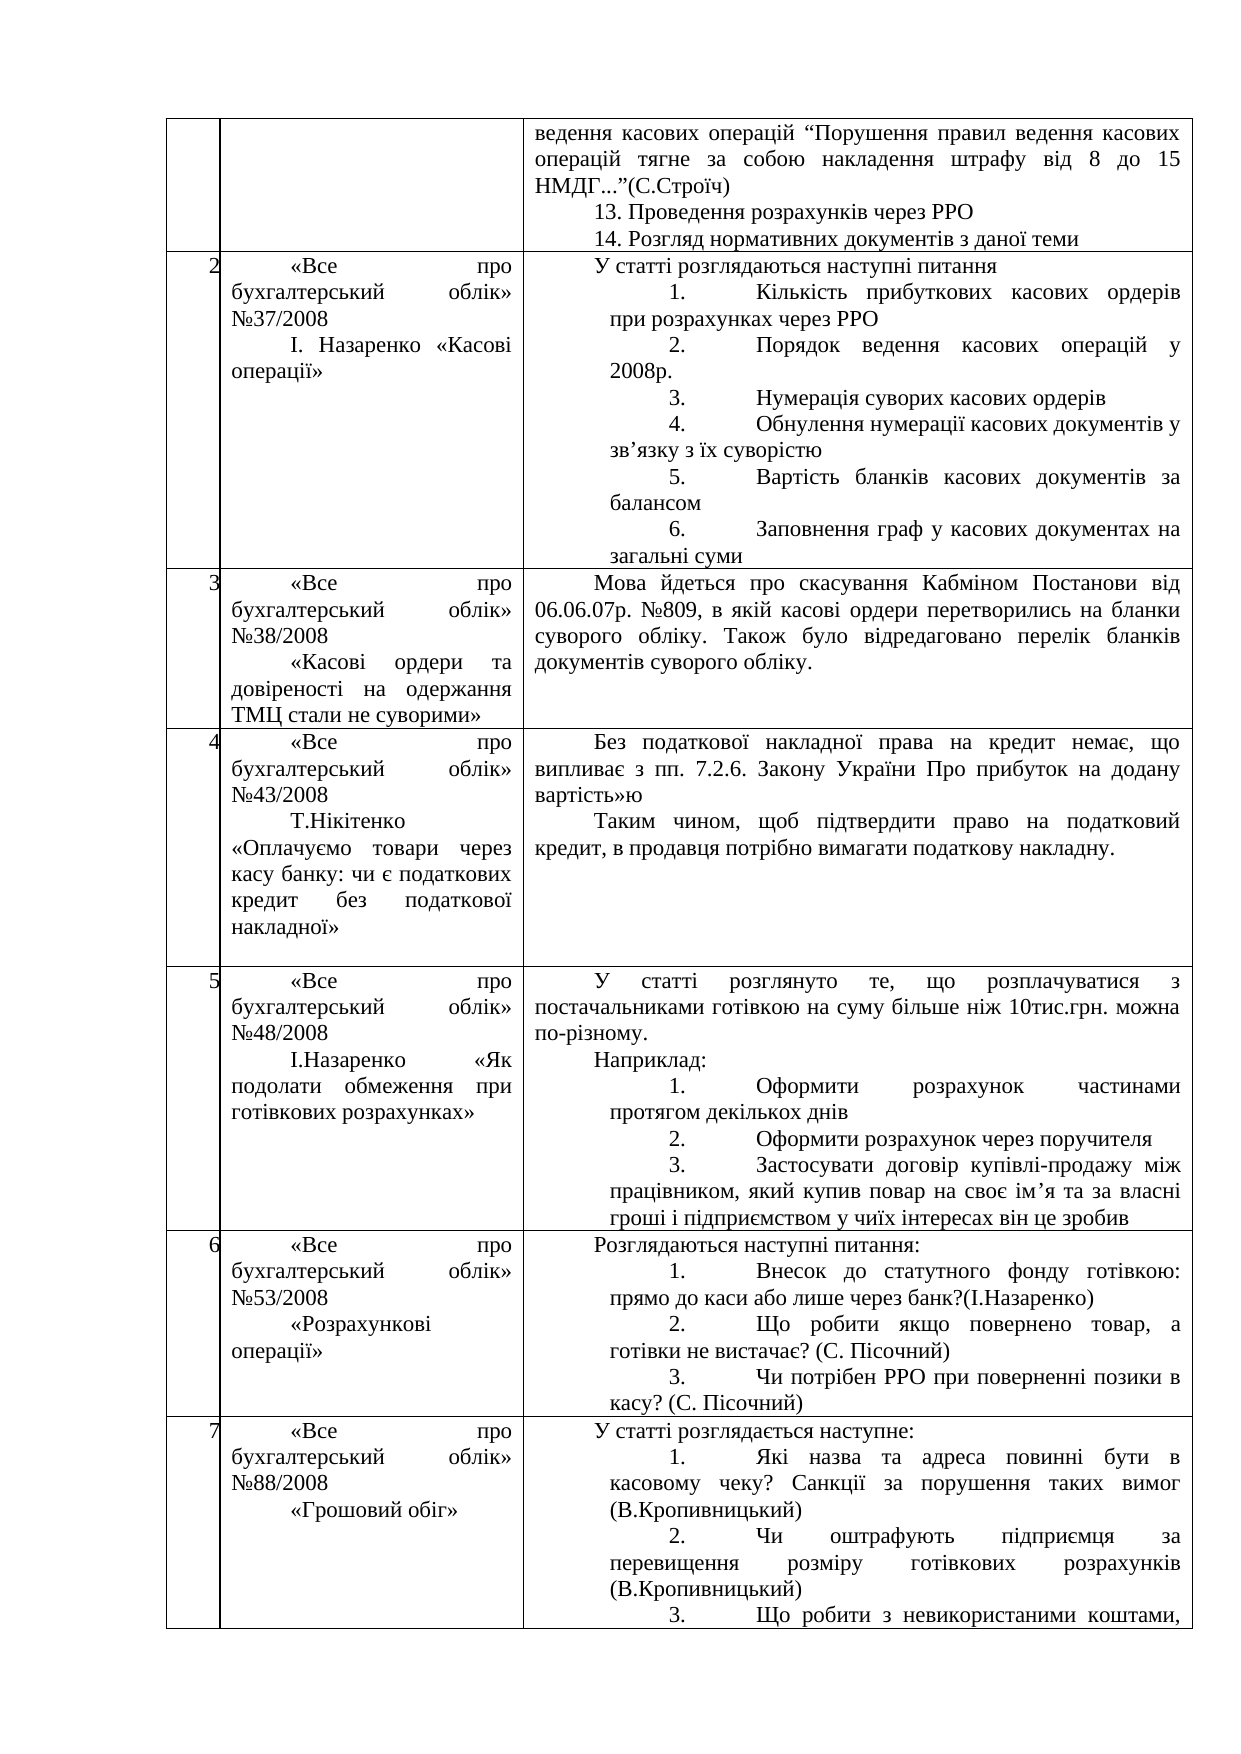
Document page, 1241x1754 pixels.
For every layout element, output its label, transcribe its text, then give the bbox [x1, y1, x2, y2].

table_cell 4 [167, 729, 219, 966]
table_cell Розглядаються наступні питання: Внесок до статутного фонду готівкою: прямо до каси або лише через банк?(І.Назаренко) Що робити якщо повернено товар, а готівки не вистачає? (С. Пісочний) Чи потрібен РРО при поверненні позики в касу? (С. Пісочний) [524, 1231, 1192, 1416]
table_cell У статті розглядаються наступні питання Кількість прибуткових касових ордерів при розрахунках через РРО Порядок ведення касових операцій у 2008р. Нумерація суворих касових ордерів Обнулення нумерації касових документів у зв’язку з їх суворістю Вартість бланків касових документів за балансом Заповнення граф у касових документах на загальні суми [524, 252, 1192, 568]
table_cell У статті розглянуто те, що розплачуватися з постачальниками готівкою на суму більше ніж 10тис.грн. можна по-різному. Наприклад: Оформити розрахунок частинами протягом декількох днів Оформити розрахунок через поручителя Застосувати договір купівлі-продажу між працівником, який купив повар на своє ім’я та за власні гроші і підприємством у чиїх інтересах він це зробив [524, 967, 1192, 1230]
table_cell «Все про бухгалтерський облік» №43/2008 Т.Нікітенко «Оплачуємо товари через касу банку: чи є податкових кредит без податкової накладної» [221, 729, 523, 966]
table_cell Без податкової накладної права на кредит немає, що випливає з пп. 7.2.6. Закону України Про прибуток на додану вартість»ю Таким чином, щоб підтвердити право на податковий кредит, в продавця потрібно вимагати податкову накладну. [524, 729, 1192, 966]
table_cell 5 [167, 967, 219, 1230]
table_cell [524, 119, 1192, 251]
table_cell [221, 1417, 523, 1628]
table_cell «Все про бухгалтерський облік» №37/2008 І. Назаренко «Касові операції» [221, 252, 523, 568]
table_cell «Все про бухгалтерський облік» №48/2008 І.Назаренко «Як подолати обмеження при готівкових розрахунках» [221, 967, 523, 1230]
table_cell «Все про бухгалтерський облік» №53/2008 «Розрахункові операції» [221, 1231, 523, 1416]
table_cell 6 [167, 1231, 219, 1416]
table_cell «Все про бухгалтерський облік» №38/2008 «Касові ордери та довіреності на одержання ТМЦ стали не суворими» [221, 569, 523, 727]
table_cell 2 [167, 252, 219, 568]
table_cell 7 [167, 1417, 219, 1628]
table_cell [524, 1417, 1192, 1628]
table_cell 3 [167, 569, 219, 727]
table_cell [221, 119, 523, 251]
table_cell 1 [167, 119, 219, 251]
table_cell Мова йдеться про скасування Кабміном Постанови від 06.06.07р. №809, в якій касові ордери перетворились на бланки суворого обліку. Також було відредаговано перелік бланків документів суворого обліку. [524, 569, 1192, 727]
